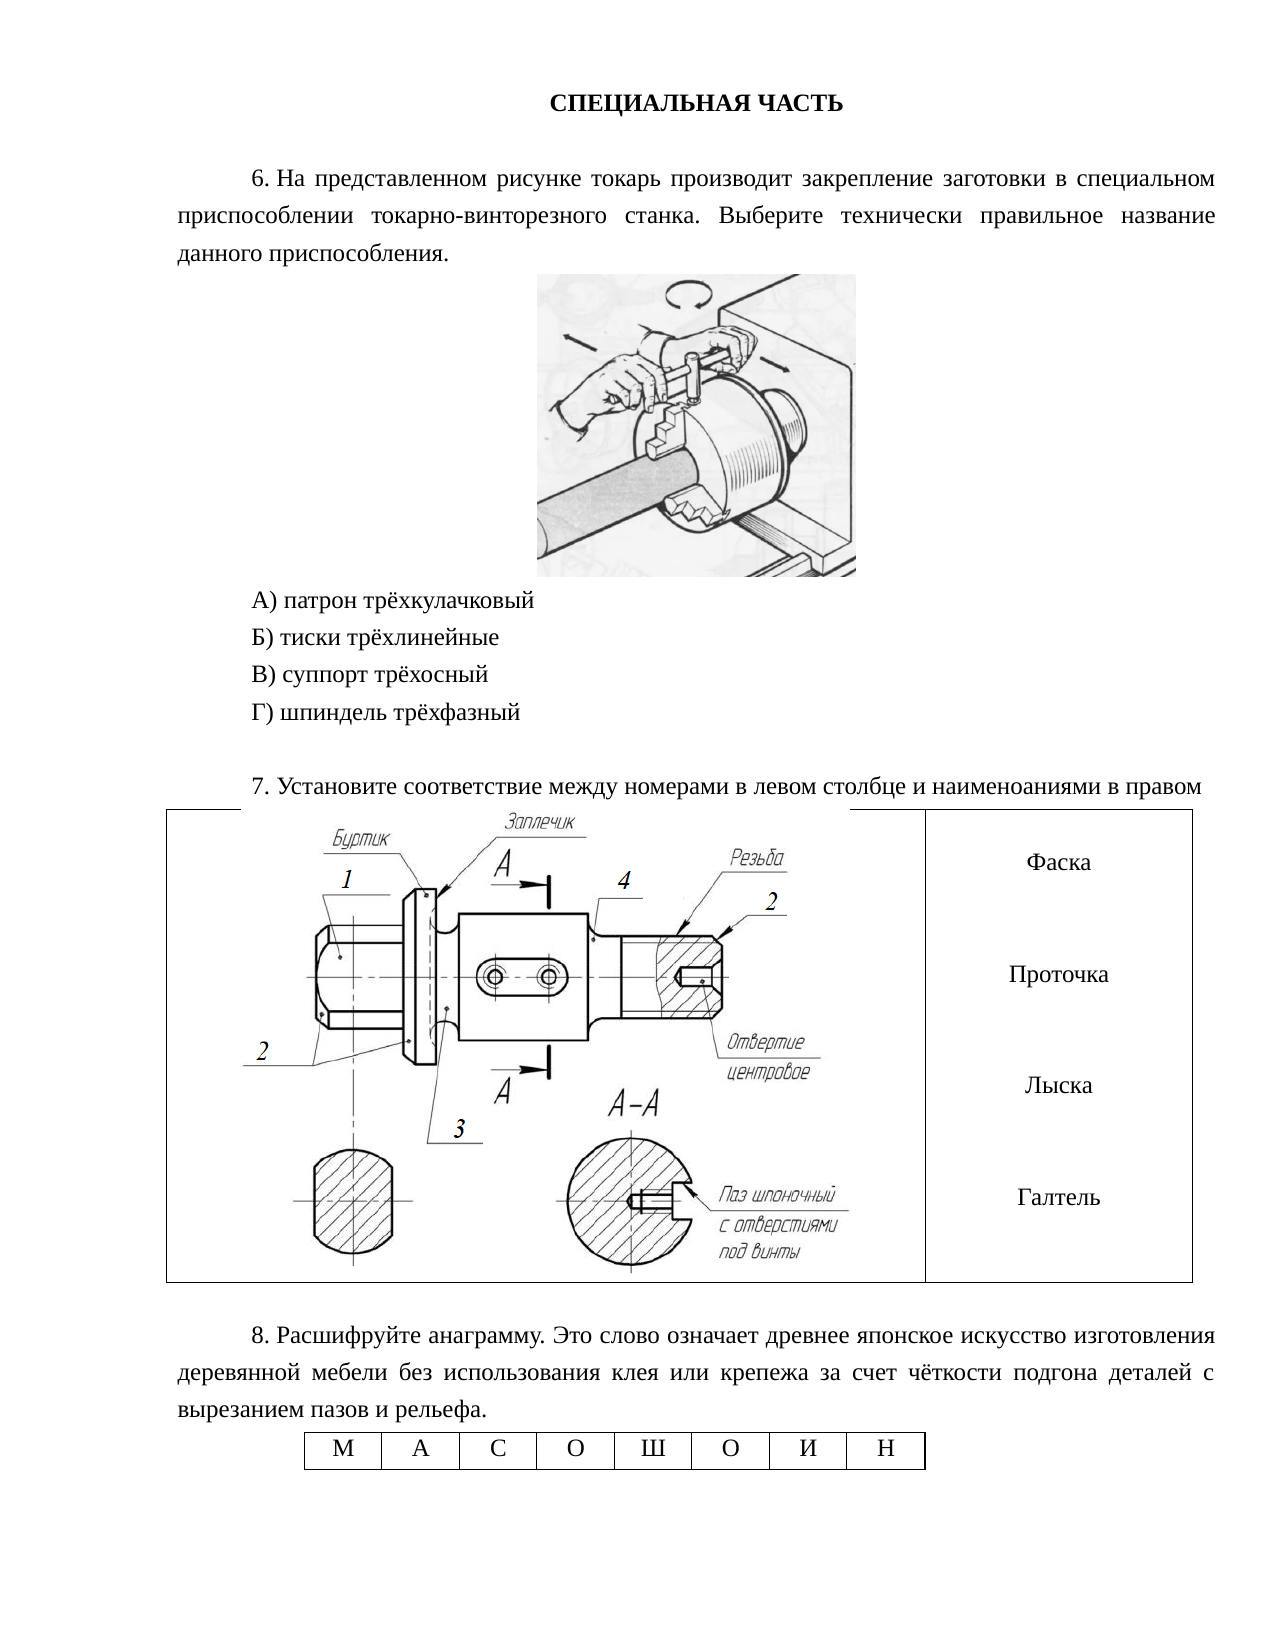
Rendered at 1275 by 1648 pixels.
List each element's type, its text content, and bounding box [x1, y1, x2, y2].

table_header Н [847, 1433, 924, 1469]
text Б) тиски трёхлинейные [177, 622, 1216, 651]
list На представленном рисунке токарь производит закрепление заготовки в специальном приспособлении токарно-винторезного станка. Выберите технически правильное название данного приспособления. [177, 163, 1216, 266]
text Г) шпиндель трёхфазный [177, 697, 1216, 725]
text А) патрон трёхкулачковый [177, 585, 1216, 613]
list Установите соответствие между номерами в левом столбце и наименоаниями в правом [177, 771, 1216, 800]
table_header О [537, 1433, 614, 1469]
list Расшифруйте анаграмму. Это слово означает древнее японское искусство изготовления деревянной мебели без использования клея или крепежа за счет чёткости подгона деталей с вырезанием пазов и рельефа. [177, 1320, 1216, 1423]
table_header Фаска Проточка Лыска Галтель [926, 810, 1192, 1282]
text СПЕЦИАЛЬНАЯ ЧАСТЬ [177, 88, 1216, 117]
picture [537, 274, 856, 577]
table_header [167, 810, 925, 1282]
table_header Ш [615, 1433, 691, 1469]
table_header С [460, 1433, 536, 1469]
table_header М [305, 1433, 381, 1469]
table_header И [770, 1433, 846, 1469]
text В) суппорт трёхосный [177, 659, 1216, 688]
table_header О [692, 1433, 769, 1469]
table_header А [382, 1433, 459, 1469]
picture [241, 809, 850, 1274]
